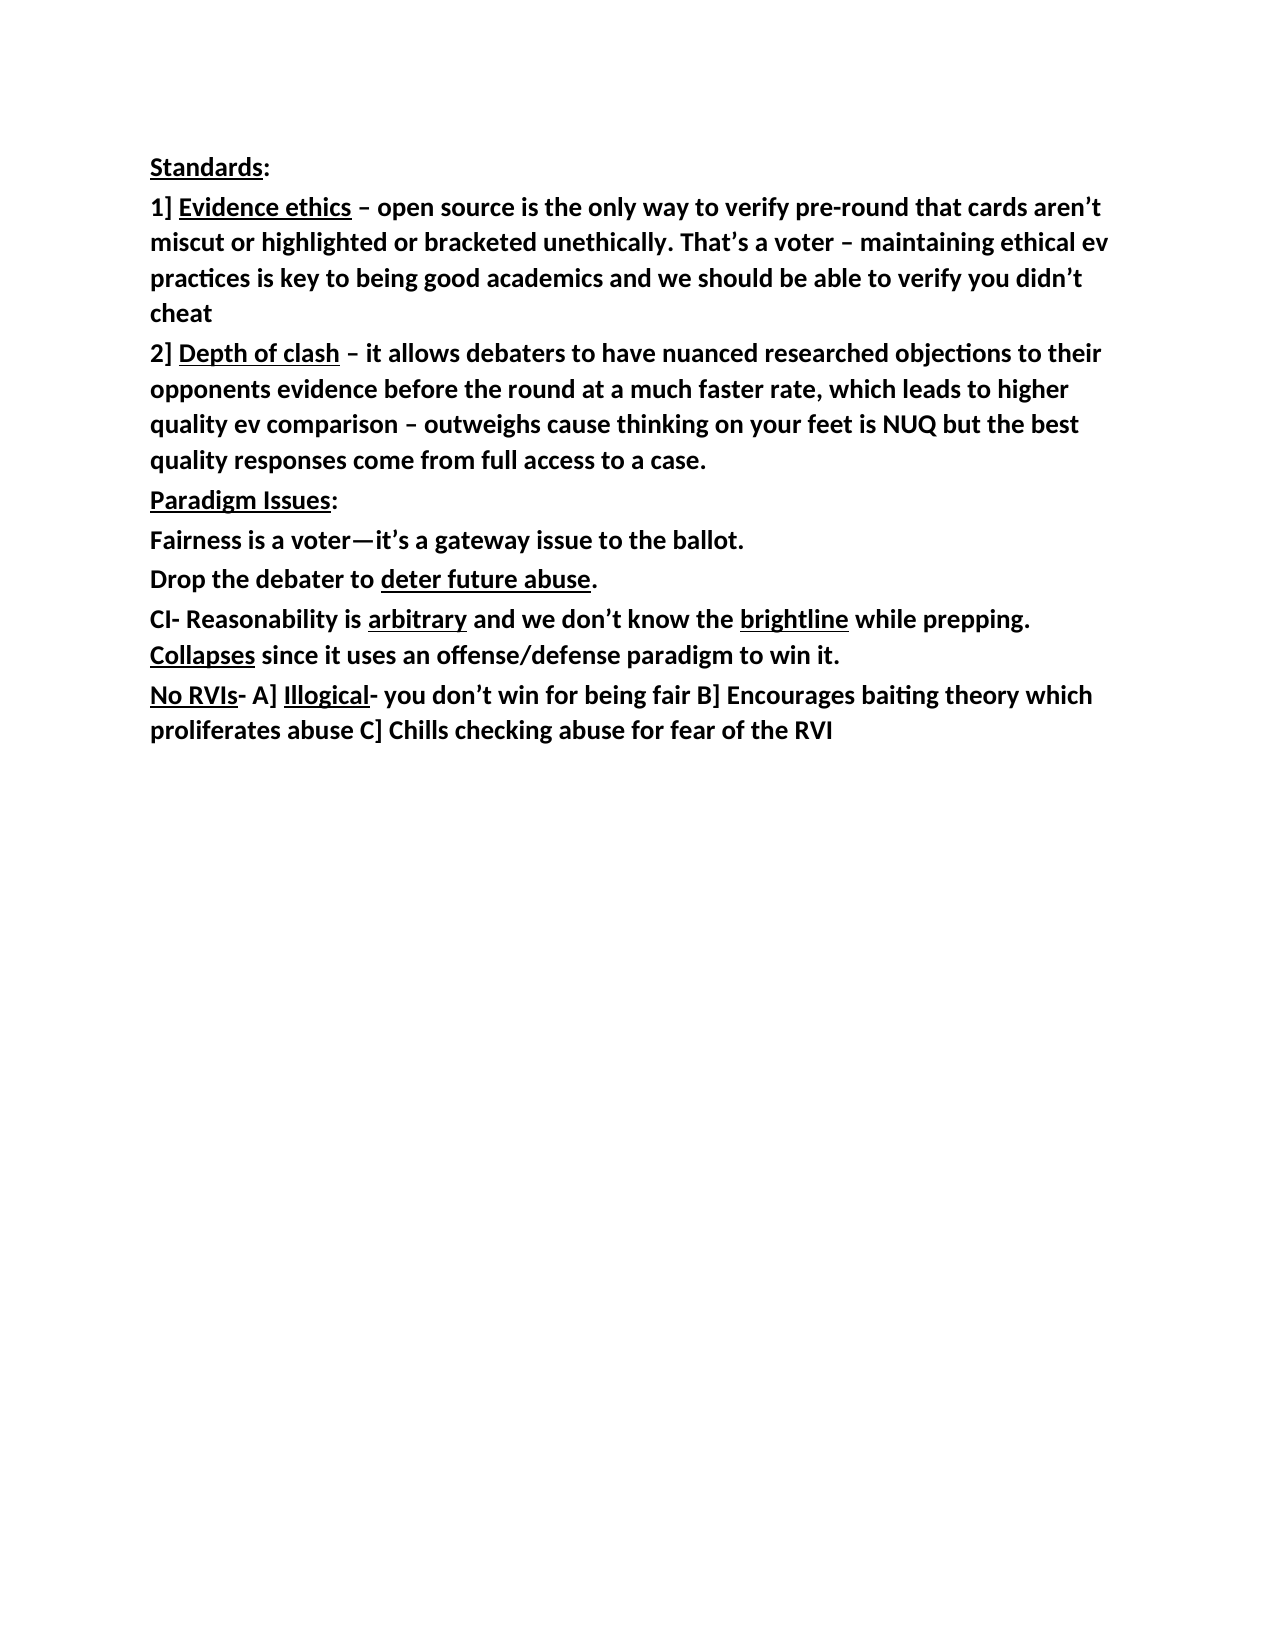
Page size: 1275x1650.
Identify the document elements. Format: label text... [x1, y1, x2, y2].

subtitle Fairness is a voter—it’s a gateway issue to the ballot. [150, 523, 1125, 556]
subtitle CI- Reasonability is arbitrary and we don’t know the brightline while prepping. Collapses since it uses an offense/defense paradigm to win it. [150, 602, 1125, 671]
subtitle Drop the debater to deter future abuse. [150, 563, 1125, 596]
subtitle 2] Depth of clash – it allows debaters to have nuanced researched objections to their opponents evidence before the round at a much faster rate, which leads to higher quality ev comparison – outweighs cause thinking on your feet is NUQ but the best quality responses come from full access to a case. [150, 336, 1125, 476]
subtitle Standards: [150, 150, 1125, 183]
subtitle Paradigm Issues: [150, 483, 1125, 516]
subtitle 1] Evidence ethics – open source is the only way to verify pre-round that cards aren’t miscut or highlighted or bracketed unethically. That’s a voter – maintaining ethical ev practices is key to being good academics and we should be able to verify you didn’t cheat [150, 190, 1125, 330]
subtitle No RVIs- A] Illogical- you don’t win for being fair B] Encourages baiting theory which proliferates abuse C] Chills checking abuse for fear of the RVI [150, 678, 1125, 747]
